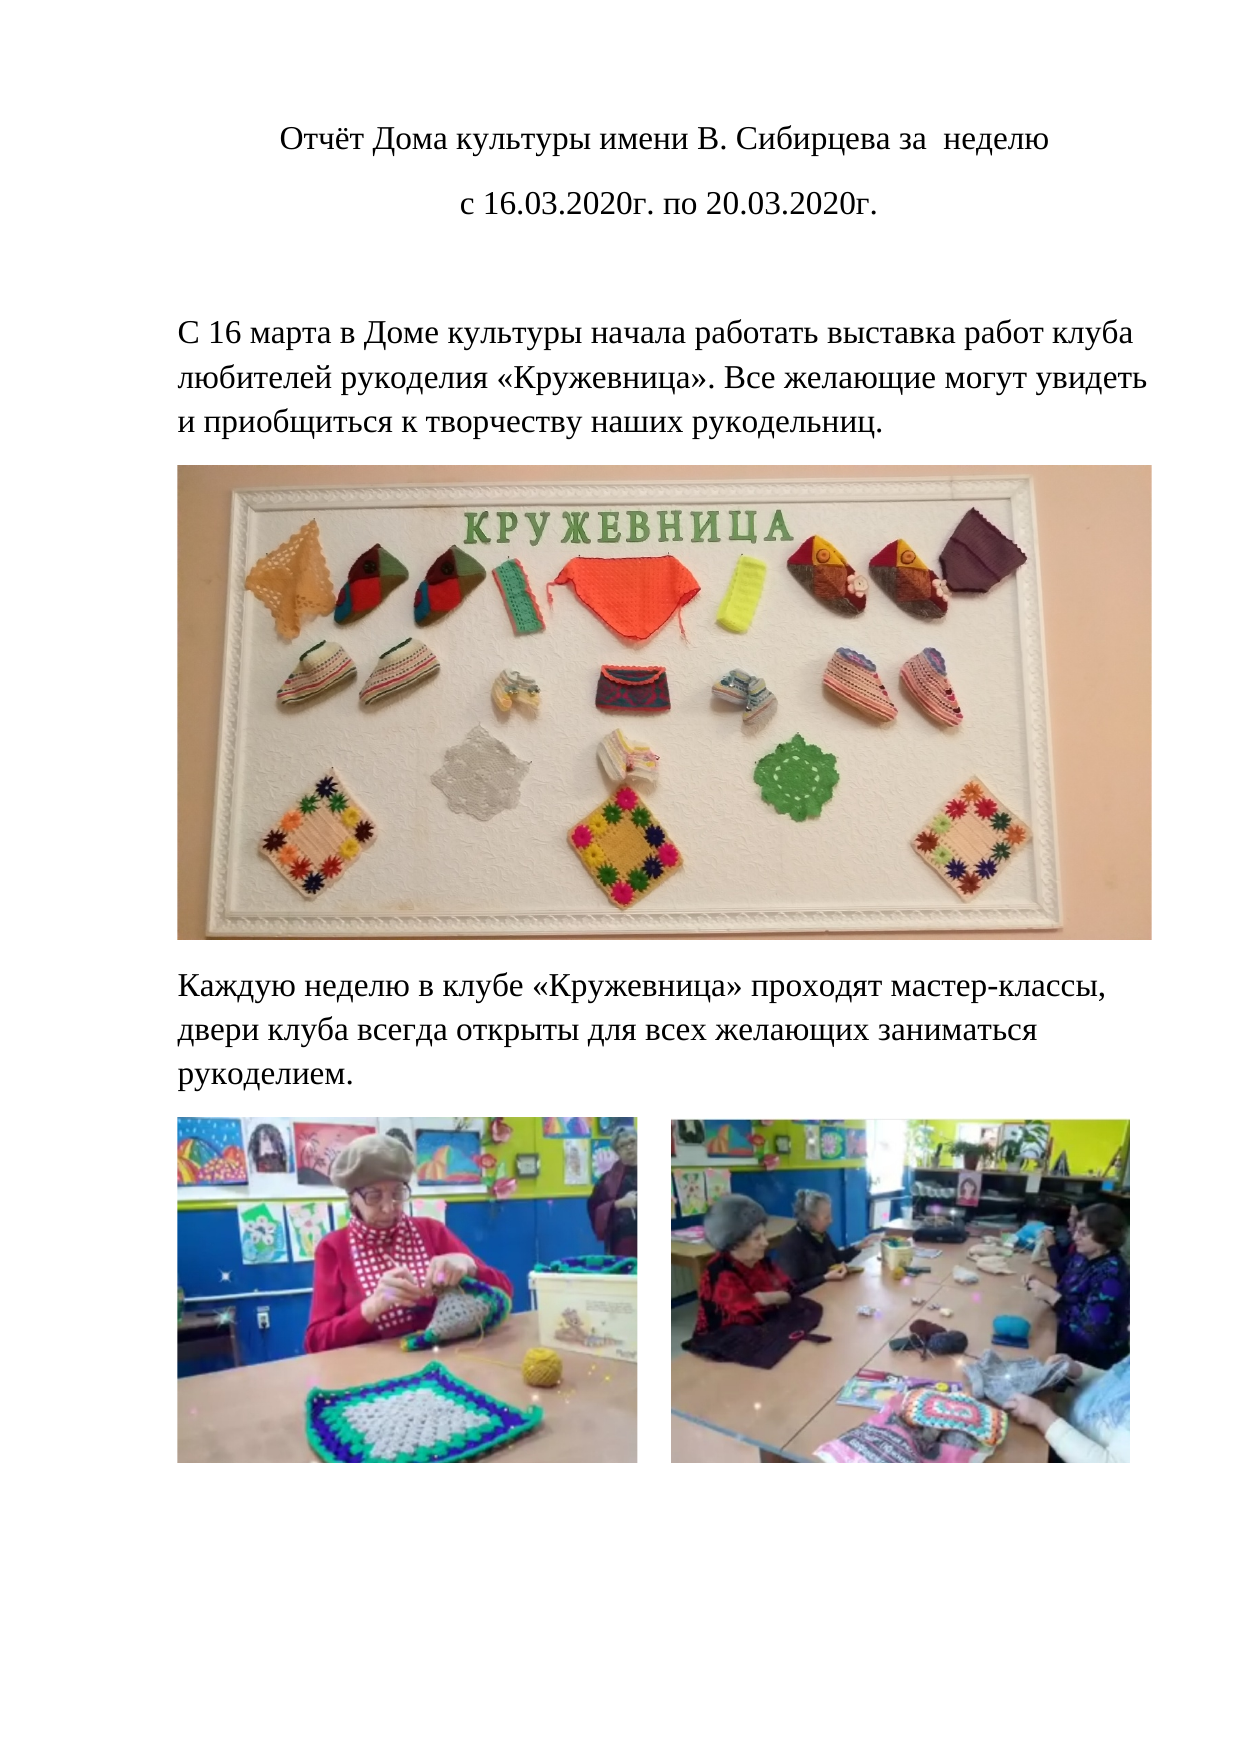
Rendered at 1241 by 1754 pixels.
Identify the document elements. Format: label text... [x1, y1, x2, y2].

text с 16.03.2020г. по 20.03.2020г. [177, 183, 1152, 221]
picture [671, 1118, 1130, 1463]
text Отчёт Дома культуры имени В. Сибирцева за неделю [177, 118, 1152, 156]
text С 16 марта в Доме культуры начала работать выставка работ клуба любителей рукоделия «Кружевница». Все желающие могут увидеть и приобщиться к творчеству наших рукодельниц. [177, 313, 1152, 439]
picture [177, 465, 1152, 940]
text Каждую неделю в клубе «Кружевница» проходят мастер-классы, двери клуба всегда открыты для всех желающих заниматься рукоделием. [177, 965, 1152, 1091]
picture [177, 1117, 638, 1463]
